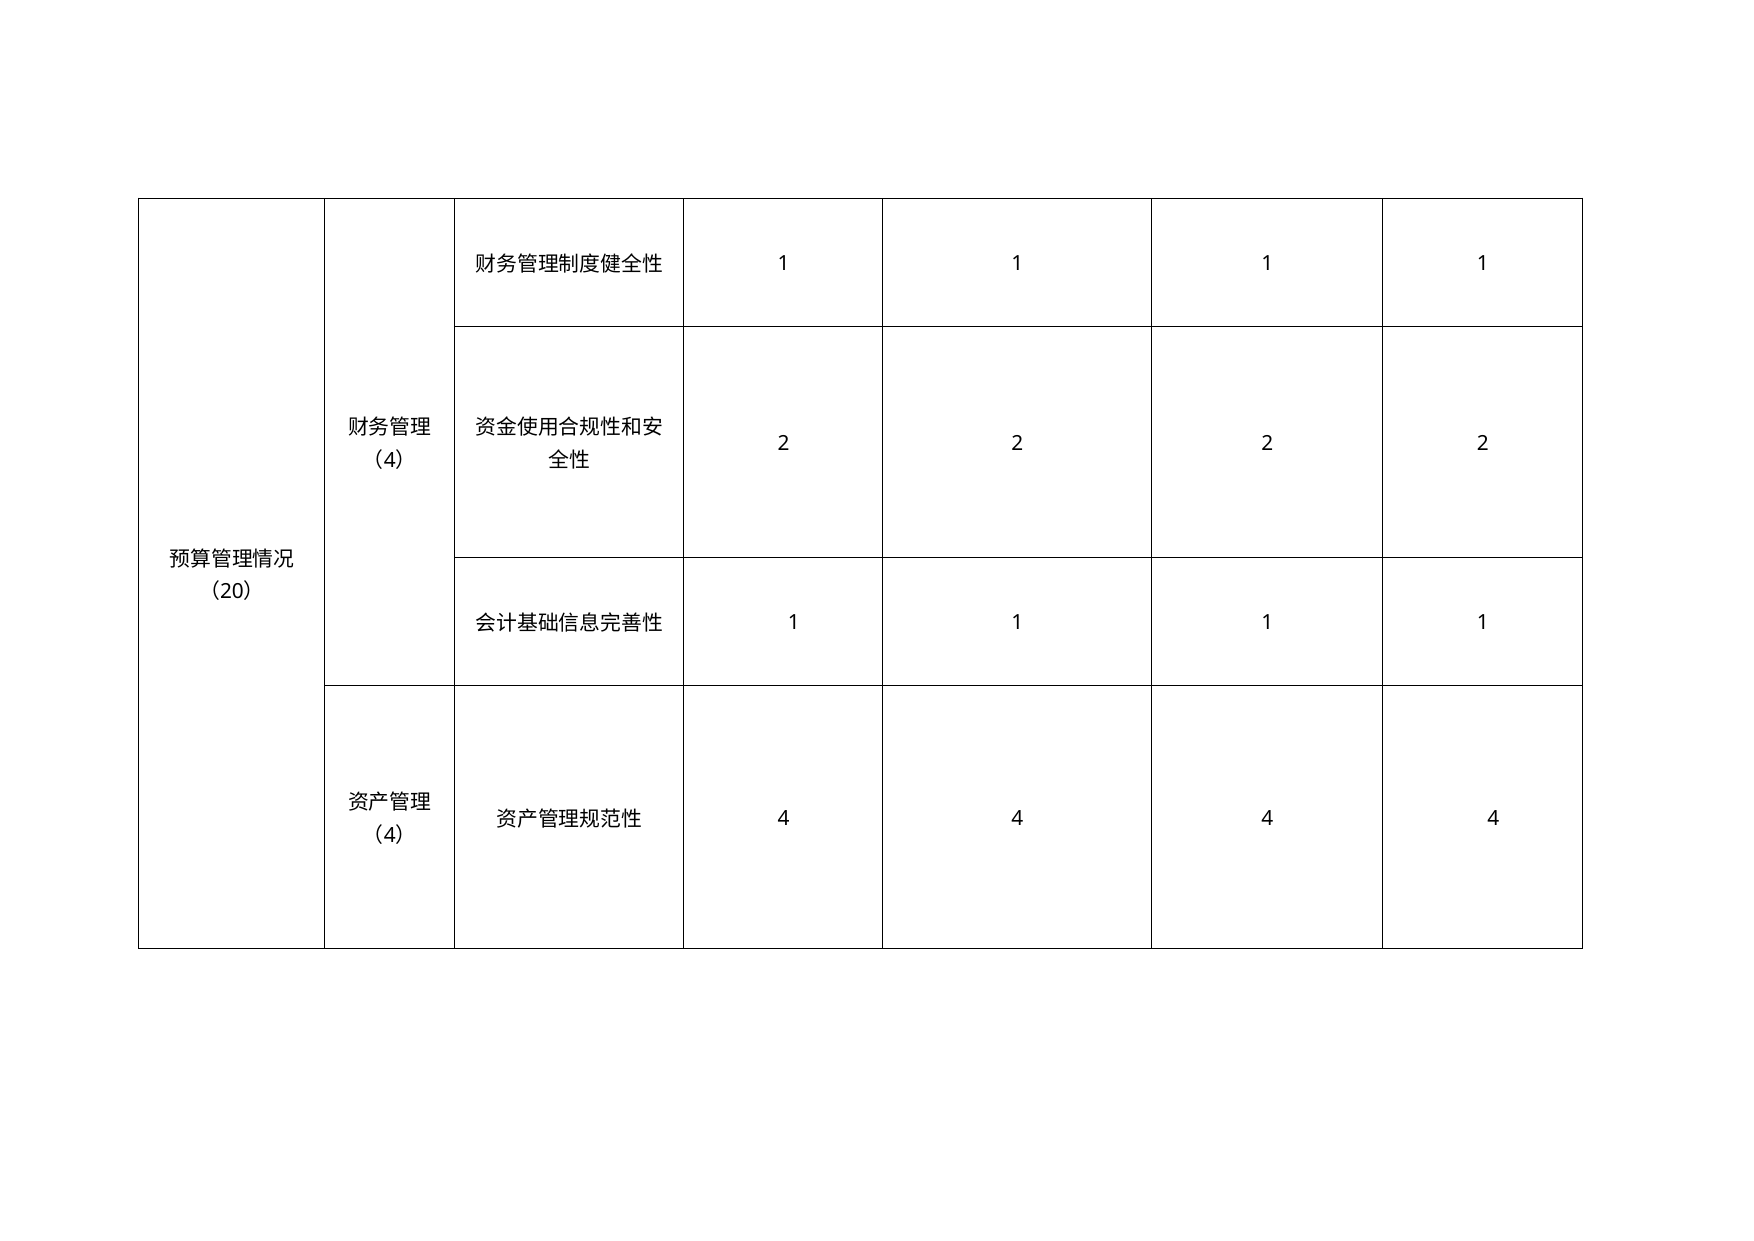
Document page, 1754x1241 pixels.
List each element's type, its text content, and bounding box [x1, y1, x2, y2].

table_cell 资产管理（4） [325, 686, 454, 948]
table_cell 资产管理规范性 [455, 686, 683, 948]
table_cell 预算管理情况（20） [139, 199, 324, 948]
table_cell 财务管理（4） [325, 199, 454, 685]
table_cell 4 [684, 686, 882, 948]
table_cell 1 [684, 199, 882, 326]
table_cell 1 [883, 558, 1151, 685]
table_cell 2 [883, 327, 1151, 557]
table_cell 2 [684, 327, 882, 557]
table_cell 1 [883, 199, 1151, 326]
table_cell 资金使用合规性和安全性 [455, 327, 683, 557]
table_cell 1 [1152, 558, 1382, 685]
table_cell 2 [1152, 327, 1382, 557]
table_cell 1 [1383, 199, 1582, 326]
table_cell 4 [1152, 686, 1382, 948]
table_cell 4 [883, 686, 1151, 948]
table_cell 会计基础信息完善性 [455, 558, 683, 685]
table_cell 1 [684, 558, 882, 685]
table_cell 财务管理制度健全性 [455, 199, 683, 326]
table_cell 1 [1383, 558, 1582, 685]
table_cell 1 [1152, 199, 1382, 326]
table_cell 2 [1383, 327, 1582, 557]
table_cell 4 [1383, 686, 1582, 948]
